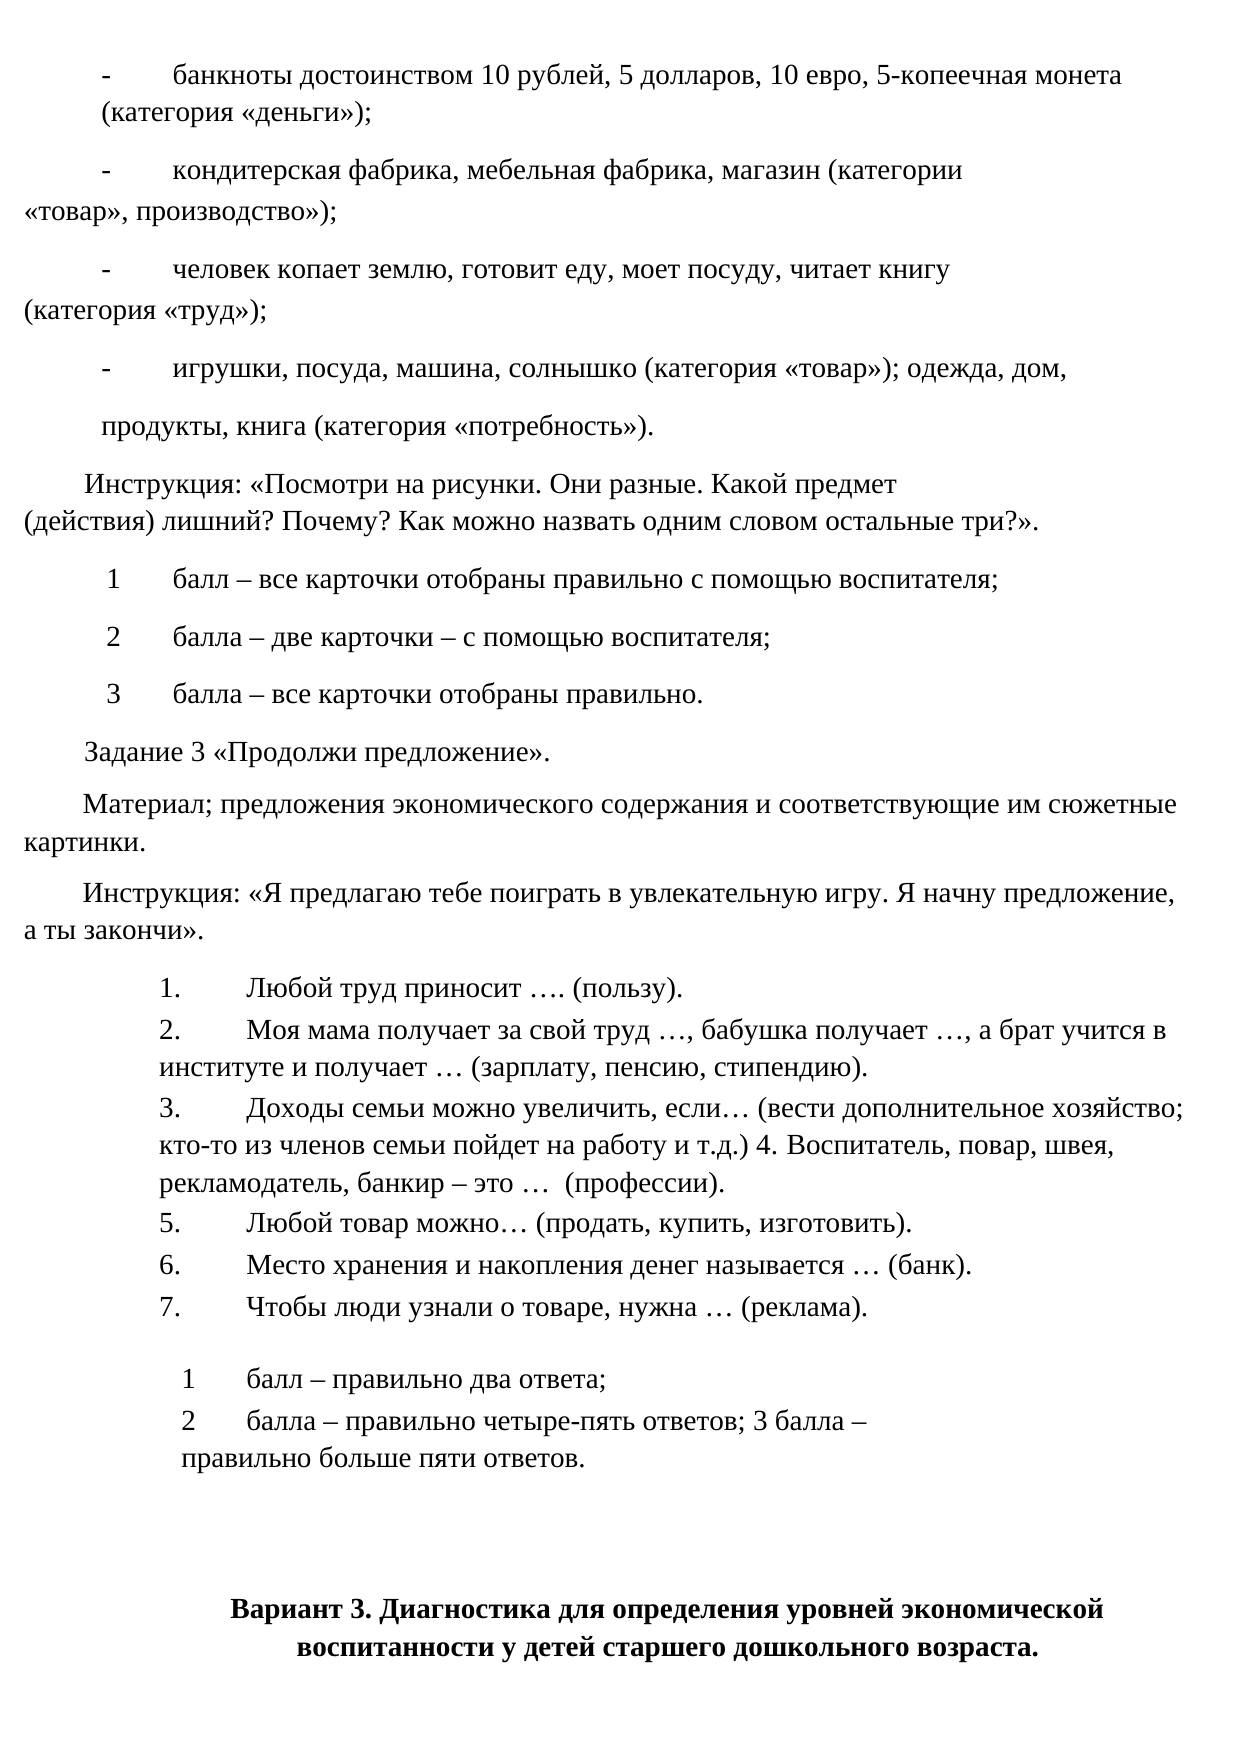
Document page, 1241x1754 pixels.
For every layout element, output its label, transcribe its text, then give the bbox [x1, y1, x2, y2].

list человек копает землю, готовит еду, моет посуду, читает книгу [101, 251, 1189, 284]
list балл – правильно два ответа; [181, 1361, 893, 1395]
text Вариант 3. Диагностика для определения уровней экономической воспитанности у детей старшего дошкольного возраста. [146, 1592, 1189, 1662]
list балл – все карточки отобраны правильно с помощью воспитателя; [106, 561, 1189, 594]
list банкноты достоинством 10 рублей, 5 долларов, 10 евро, 5-копеечная монета (категория «деньги»); [101, 57, 1189, 128]
list Моя мама получает за свой труд …, бабушка получает …, а брат учится в институте и получает … (зарплату, пенсию, стипендию). [159, 1012, 1189, 1083]
list балла – две карточки – с помощью воспитателя; [106, 619, 1189, 652]
list балла – правильно четыре-пять ответов; 3 балла – правильно больше пяти ответов. [181, 1403, 893, 1473]
list Любой товар можно… (продать, купить, изготовить). [159, 1206, 1189, 1239]
list кондитерская фабрика, мебельная фабрика, магазин (категории [101, 152, 1189, 186]
list игрушки, посуда, машина, солнышко (категория «товар»); одежда, дом, продукты, книга (категория «потребность»). [101, 350, 1189, 442]
text Материал; предложения экономического содержания и соответствующие им сюжетные картинки. [23, 787, 1189, 857]
text Задание 3 «Продолжи предложение». [84, 734, 1189, 768]
text Инструкция: «Я предлагаю тебе поиграть в увлекательную игру. Я начну предложение, а ты закончи». [23, 875, 1189, 946]
list Любой труд приносит …. (пользу). [159, 970, 1189, 1004]
text Инструкция: «Посмотри на рисунки. Они разные. Какой предмет [84, 466, 1189, 499]
text «товар», производство»); [23, 193, 1189, 227]
text (действия) лишний? Почему? Как можно назвать одним словом остальные три?». [23, 503, 1189, 537]
list Чтобы люди узнали о товаре, нужна … (реклама). [159, 1289, 1189, 1322]
list Место хранения и накопления денег называется … (банк). [159, 1247, 1189, 1281]
text (категория «труд»); [23, 292, 1189, 326]
list Доходы семьи можно увеличить, если… (вести дополнительное хозяйство; кто-то из членов семьи пойдет на работу и т.д.) 4. Воспитатель, повар, швея, рекламодатель, банкир – это … (профессии). [159, 1090, 1189, 1198]
list балла – все карточки отобраны правильно. [106, 676, 1189, 710]
